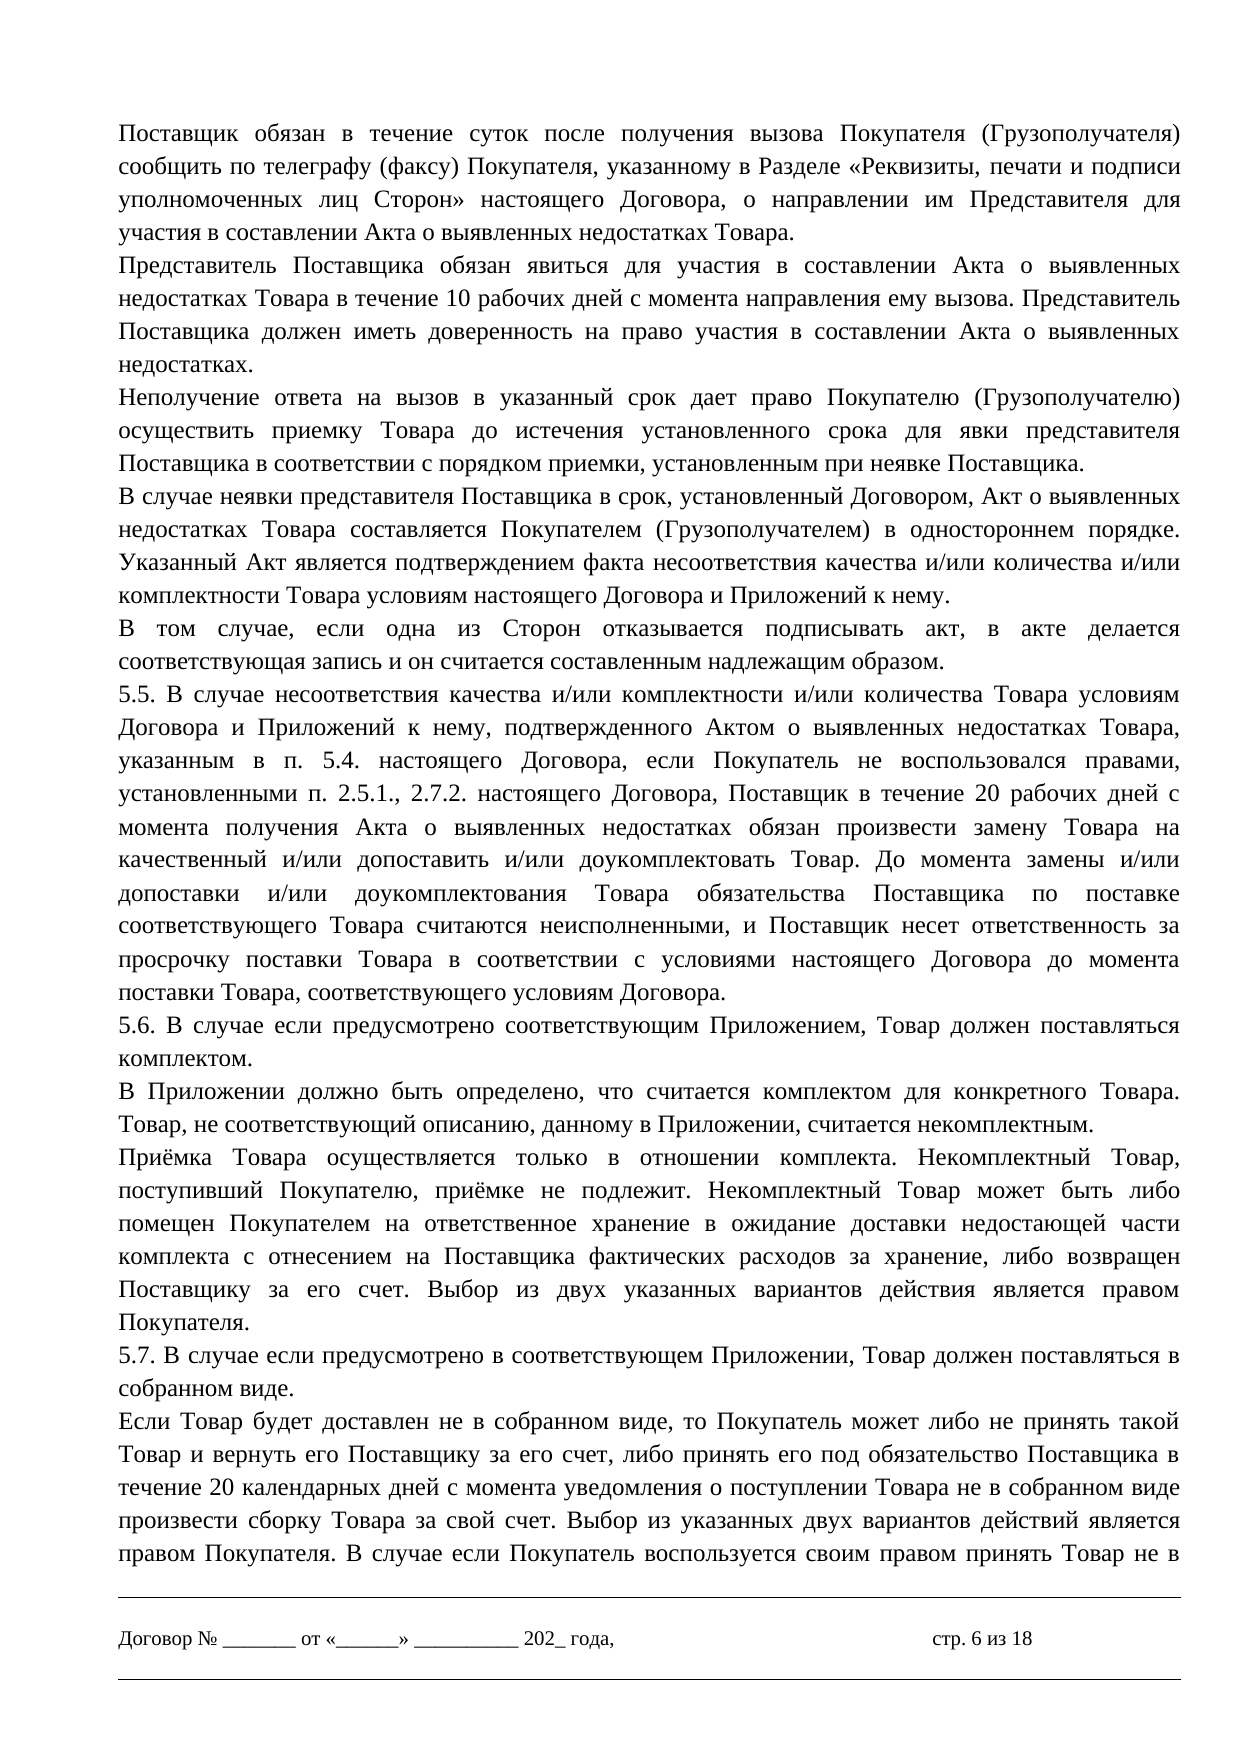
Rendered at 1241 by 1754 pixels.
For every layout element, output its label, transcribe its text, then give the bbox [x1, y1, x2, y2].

text 5.7. В случае если предусмотрено в соответствующем Приложении, Товар должен поставляться в собранном виде. [118, 1340, 1181, 1402]
text 5.6. В случае если предусмотрено соответствующим Приложением, Товар должен поставляться комплектом. [118, 1010, 1181, 1071]
text 5.5. В случае несоответствия качества и/или комплектности и/или количества Товара условиям Договора и Приложений к нему, подтвержденного Актом о выявленных недостатках Товара, указанным в п. 5.4. настоящего Договора, если Покупатель не воспользовался правами, установленными п. 2.5.1., 2.7.2. настоящего Договора, Поставщик в течение 20 рабочих дней с момента получения Акта о выявленных недостатках обязан произвести замену Товара на качественный и/или допоставить и/или доукомплектовать Товар. До момента замены и/или допоставки и/или доукомплектования Товара обязательства Поставщика по поставке соответствующего Товара считаются неисполненными, и Поставщик несет ответственность за просрочку поставки Товара в соответствии с условиями настоящего Договора до момента поставки Товара, соответствующего условиям Договора. [118, 679, 1181, 1005]
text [118, 1406, 1181, 1567]
text Неполучение ответа на вызов в указанный срок дает право Покупателю (Грузополучателю) осуществить приемку Товара до истечения установленного срока для явки представителя Поставщика в соответствии с порядком приемки, установленным при неявке Поставщика. [118, 382, 1181, 477]
text В Приложении должно быть определено, что считается комплектом для конкретного Товара. Товар, не соответствующий описанию, данному в Приложении, считается некомплектным. [118, 1076, 1181, 1137]
text Представитель Поставщика обязан явиться для участия в составлении Акта о выявленных недостатках Товара в течение 10 рабочих дней с момента направления ему вызова. Представитель Поставщика должен иметь доверенность на право участия в составлении Акта о выявленных недостатках. [118, 250, 1181, 378]
text В случае неявки представителя Поставщика в срок, установленный Договором, Акт о выявленных недостатках Товара составляется Покупателем (Грузополучателем) в одностороннем порядке. Указанный Акт является подтверждением факта несоответствия качества и/или количества и/или комплектности Товара условиям настоящего Договора и Приложений к нему. [118, 481, 1181, 609]
text Поставщик обязан в течение суток после получения вызова Покупателя (Грузополучателя) сообщить по телеграфу (факсу) Покупателя, указанному в Разделе «Реквизиты, печати и подписи уполномоченных лиц Сторон» настоящего Договора, о направлении им Представителя для участия в составлении Акта о выявленных недостатках Товара. [118, 118, 1181, 246]
text Приёмка Товара осуществляется только в отношении комплекта. Некомплектный Товар, поступивший Покупателю, приёмке не подлежит. Некомплектный Товар может быть либо помещен Покупателем на ответственное хранение в ожидание доставки недостающей части комплекта с отнесением на Поставщика фактических расходов за хранение, либо возвращен Поставщику за его счет. Выбор из двух указанных вариантов действия является правом Покупателя. [118, 1142, 1181, 1336]
text В том случае, если одна из Сторон отказывается подписывать акт, в акте делается соответствующая запись и он считается составленным надлежащим образом. [118, 613, 1181, 675]
